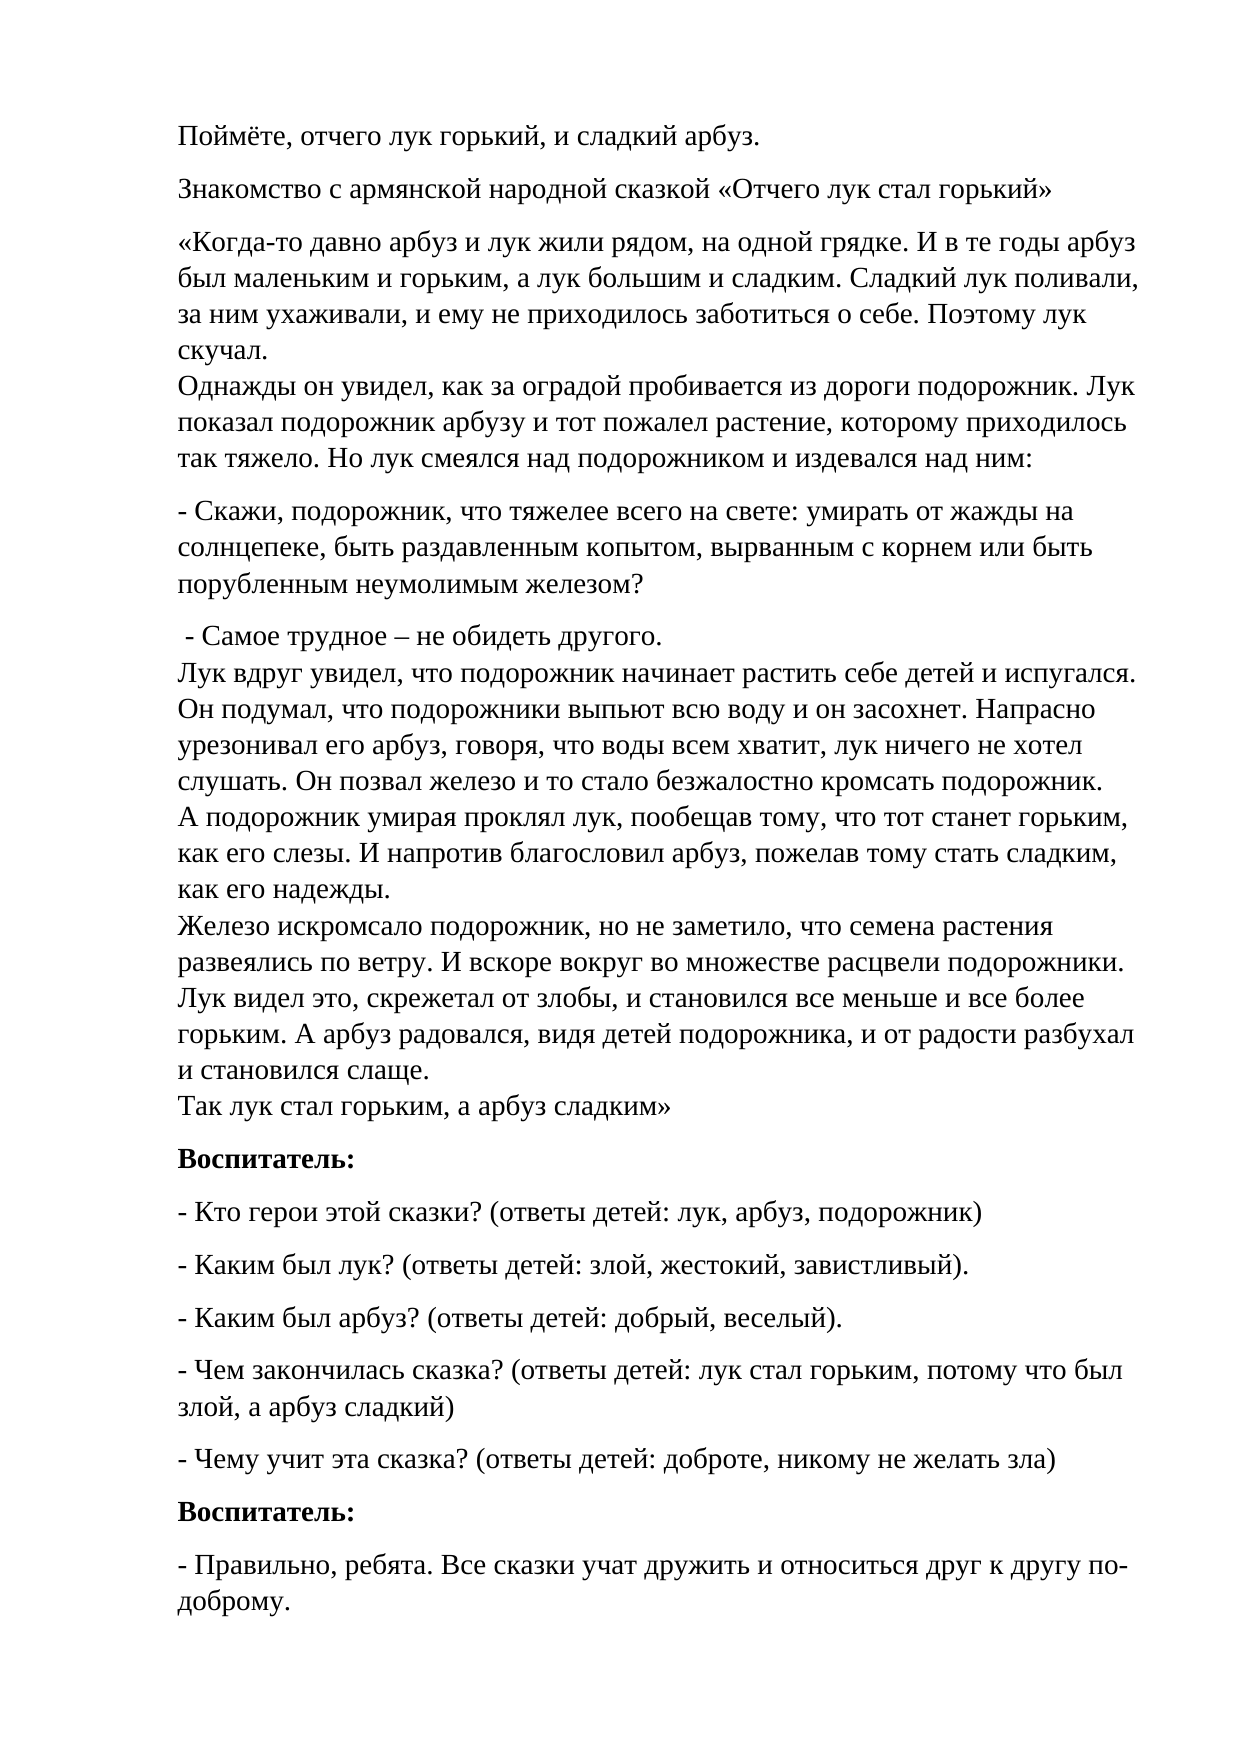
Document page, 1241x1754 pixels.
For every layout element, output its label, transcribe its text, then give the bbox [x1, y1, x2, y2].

text - Каким был лук? (ответы детей: злой, жестокий, завистливый). [177, 1247, 1152, 1280]
text - Чему учит эта сказка? (ответы детей: доброте, никому не желать зла) [177, 1441, 1152, 1475]
text - Самое трудное – не обидеть другого. Лук вдруг увидел, что подорожник начинает растить себе детей и испугался. Он подумал, что подорожники выпьют всю воду и он засохнет. Напрасно урезонивал его арбуз, говоря, что воды всем хватит, лук ничего не хотел слушать. Он позвал железо и то стало безжалостно кромсать подорожник. А подорожник умирая проклял лук, пообещав тому, что тот станет горьким, как его слезы. И напротив благословил арбуз, пожелав тому стать сладким, как его надежды. Железо искромсало подорожник, но не заметило, что семена растения развеялись по ветру. И вскоре вокруг во множестве расцвели подорожники. Лук видел это, скрежетал от злобы, и становился все меньше и все более горьким. А арбуз радовался, видя детей подорожника, и от радости разбухал и становился слаще. Так лук стал горьким, а арбуз сладким» [177, 618, 1152, 1122]
text - Каким был арбуз? (ответы детей: добрый, веселый). [177, 1300, 1152, 1333]
text Воспитатель: [177, 1141, 1152, 1175]
text Воспитатель: [177, 1494, 1152, 1528]
text Поймёте, отчего лук горький, и сладкий арбуз. [177, 118, 1152, 152]
text - Скажи, подорожник, что тяжелее всего на свете: умирать от жажды на солнцепеке, быть раздавленным копытом, вырванным с корнем или быть порубленным неумолимым железом? [177, 493, 1152, 599]
text Знакомство с армянской народной сказкой «Отчего лук стал горький» [177, 171, 1152, 204]
text - Правильно, ребята. Все сказки учат дружить и относиться друг к другу по- доброму. [177, 1547, 1152, 1617]
text - Чем закончилась сказка? (ответы детей: лук стал горьким, потому что был злой, а арбуз сладкий) [177, 1352, 1152, 1422]
text «Когда-то давно арбуз и лук жили рядом, на одной грядке. И в те годы арбуз был маленьким и горьким, а лук большим и сладким. Сладкий лук поливали, за ним ухаживали, и ему не приходилось заботиться о себе. Поэтому лук скучал. Однажды он увидел, как за оградой пробивается из дороги подорожник. Лук показал подорожник арбузу и тот пожалел растение, которому приходилось так тяжело. Но лук смеялся над подорожником и издевался над ним: [177, 224, 1152, 474]
text - Кто герои этой сказки? (ответы детей: лук, арбуз, подорожник) [177, 1194, 1152, 1228]
